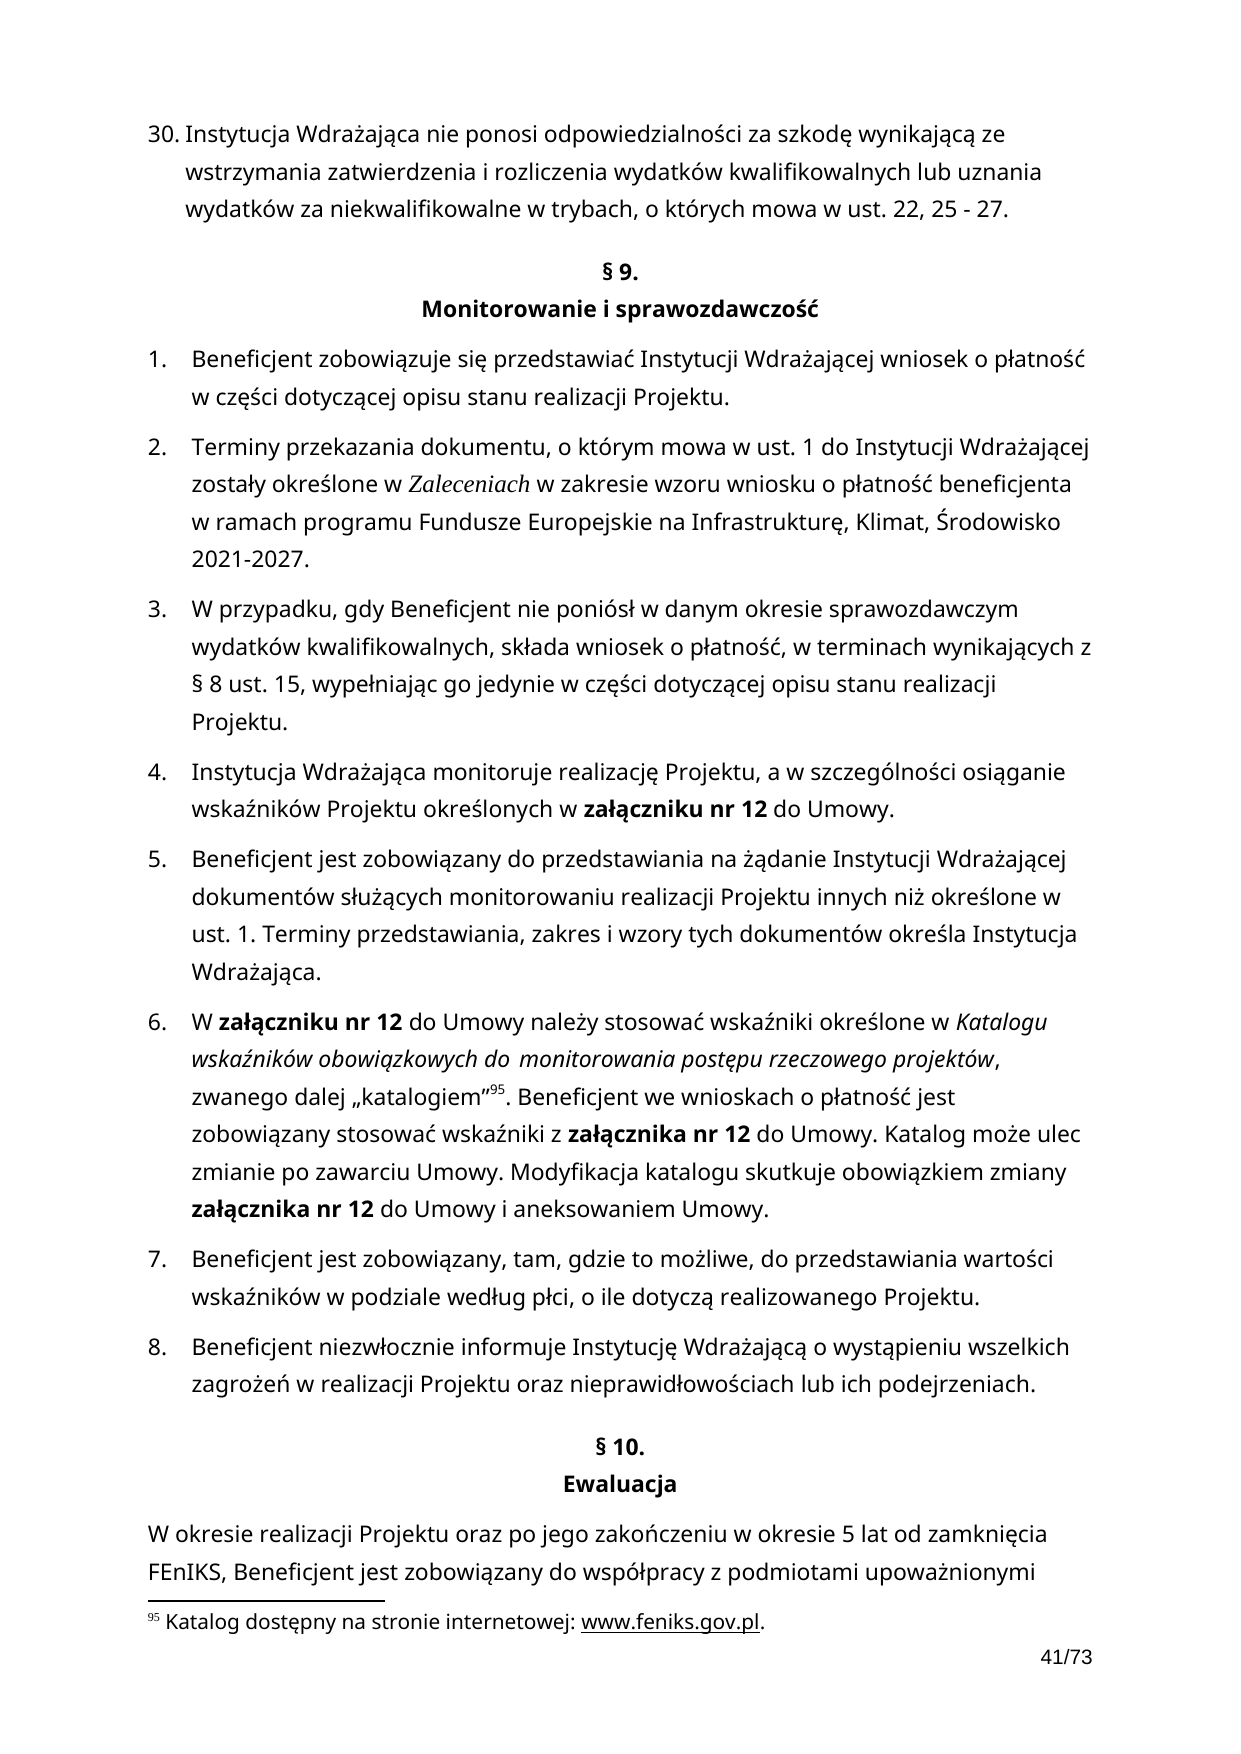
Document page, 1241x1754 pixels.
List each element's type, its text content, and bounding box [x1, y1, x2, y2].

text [148, 1518, 1092, 1587]
subtitle § 10. [148, 1431, 1092, 1462]
subtitle § 9. [148, 256, 1092, 287]
list Instytucja Wdrażająca monitoruje realizację Projektu, a w szczególności osiąganie wskaźników Projektu określonych w załączniku nr 12 do Umowy. [148, 756, 1092, 824]
list W załączniku nr 12 do Umowy należy stosować wskaźniki określone w Katalogu wskaźników obowiązkowych do monitorowania postępu rzeczowego projektów, zwanego dalej „katalogiem”. Beneficjent we wnioskach o płatność jest zobowiązany stosować wskaźniki z załącznika nr 12 do Umowy. Katalog może ulec zmianie po zawarciu Umowy. Modyfikacja katalogu skutkuje obowiązkiem zmiany załącznika nr 12 do Umowy i aneksowaniem Umowy. [148, 1006, 1092, 1224]
list Instytucja Wdrażająca nie ponosi odpowiedzialności za szkodę wynikającą ze wstrzymania zatwierdzenia i rozliczenia wydatków kwalifikowalnych lub uznania wydatków za niekwalifikowalne w trybach, o których mowa w ust. 22, 25 - 27. [148, 118, 1092, 224]
subtitle Monitorowanie i sprawozdawczość [148, 293, 1092, 324]
list Beneficjent zobowiązuje się przedstawiać Instytucji Wdrażającej wniosek o płatność w części dotyczącej opisu stanu realizacji Projektu. [148, 343, 1092, 412]
list Beneficjent jest zobowiązany, tam, gdzie to możliwe, do przedstawiania wartości wskaźników w podziale według płci, o ile dotyczą realizowanego Projektu. [148, 1243, 1092, 1312]
subtitle Ewaluacja [148, 1468, 1092, 1499]
list Beneficjent niezwłocznie informuje Instytucję Wdrażającą o wystąpieniu wszelkich zagrożeń w realizacji Projektu oraz nieprawidłowościach lub ich podejrzeniach. [148, 1331, 1092, 1399]
list Beneficjent jest zobowiązany do przedstawiania na żądanie Instytucji Wdrażającej dokumentów służących monitorowaniu realizacji Projektu innych niż określone w ust. 1. Terminy przedstawiania, zakres i wzory tych dokumentów określa Instytucja Wdrażająca. [148, 843, 1092, 987]
list W przypadku, gdy Beneficjent nie poniósł w danym okresie sprawozdawczym wydatków kwalifikowalnych, składa wniosek o płatność, w terminach wynikających z § 8 ust. 15, wypełniając go jedynie w części dotyczącej opisu stanu realizacji Projektu. [148, 593, 1092, 737]
list Terminy przekazania dokumentu, o którym mowa w ust. 1 do Instytucji Wdrażającej zostały określone w Zaleceniach w zakresie wzoru wniosku o płatność beneficjenta w ramach programu Fundusze Europejskie na Infrastrukturę, Klimat, Środowisko 2021-2027. [148, 431, 1092, 574]
